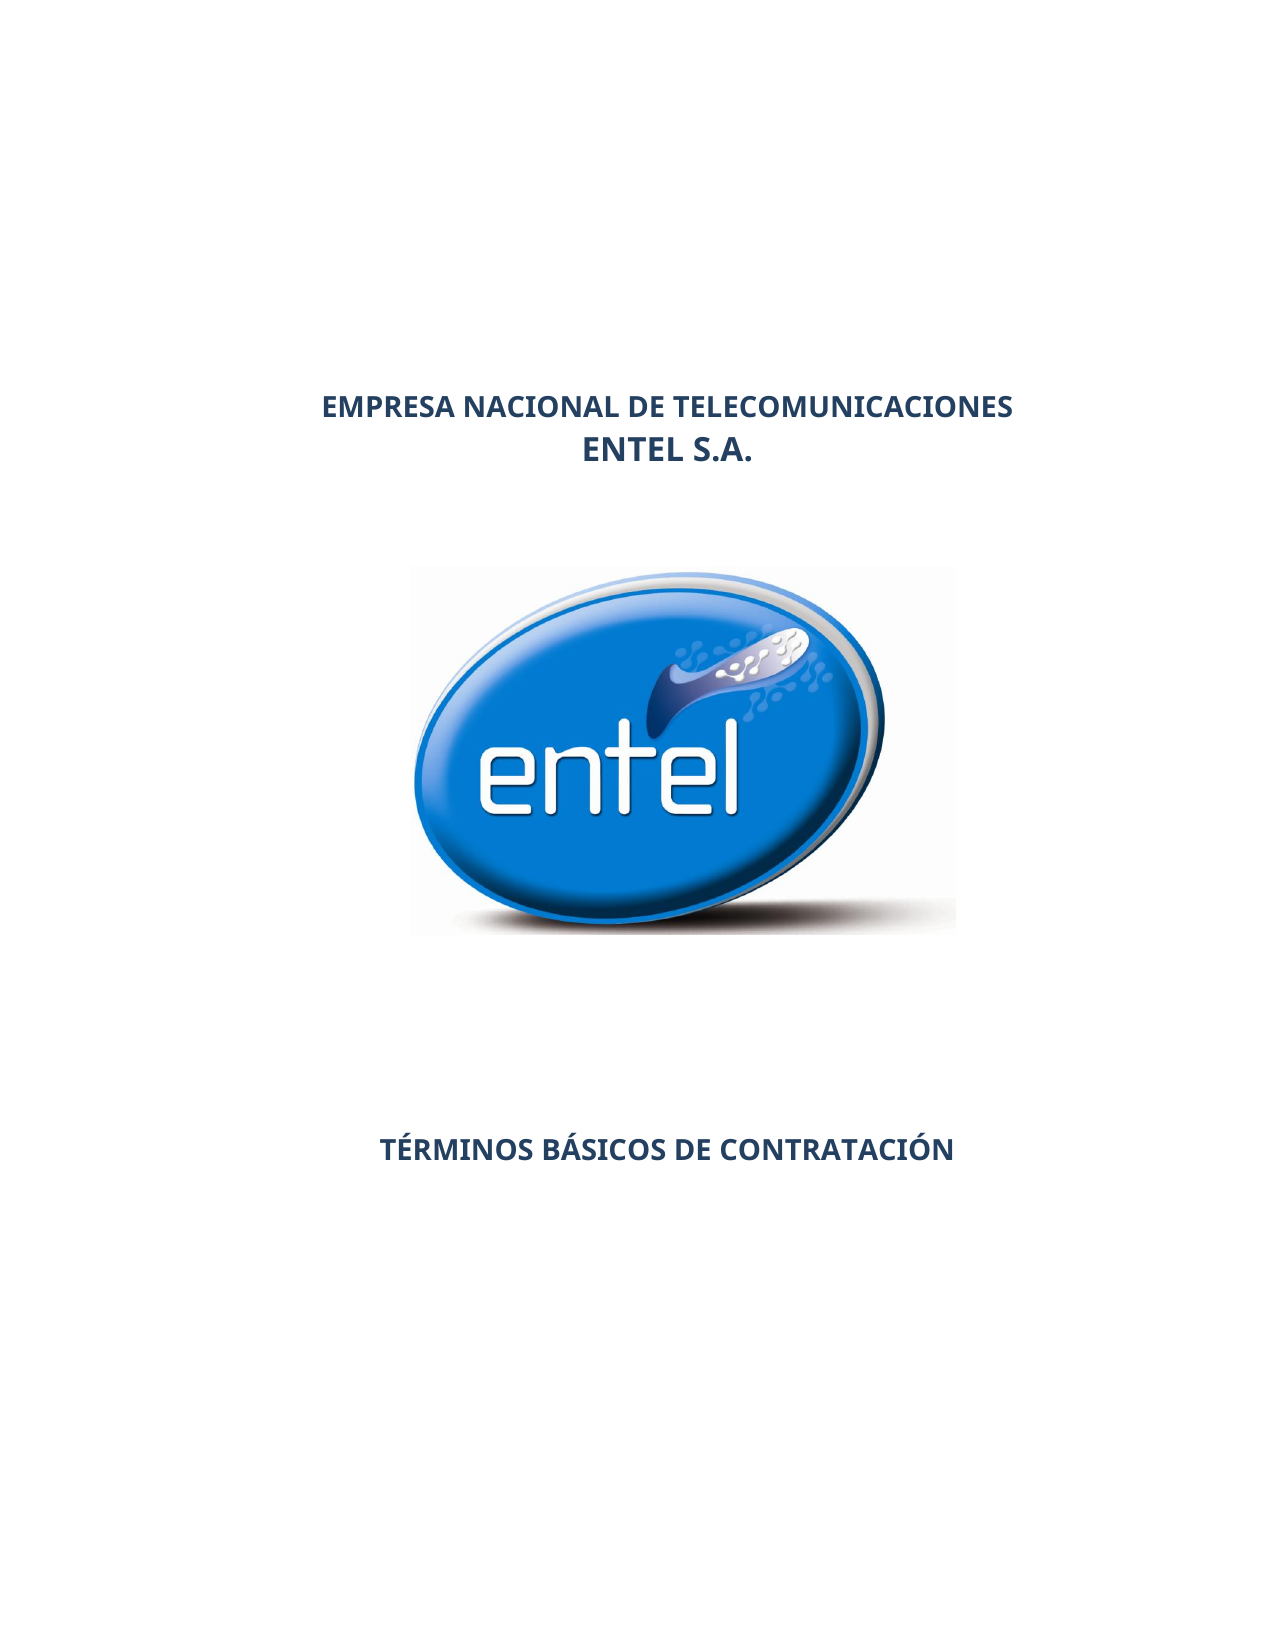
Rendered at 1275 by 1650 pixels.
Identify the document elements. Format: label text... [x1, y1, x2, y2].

text TÉRMINOS BÁSICOS DE CONTRATACIÓN [177, 1129, 1157, 1169]
picture [410, 566, 957, 935]
text EMPRESA NACIONAL DE TELECOMUNICACIONES [177, 386, 1157, 426]
text ENTEL S.A. [177, 426, 1157, 471]
